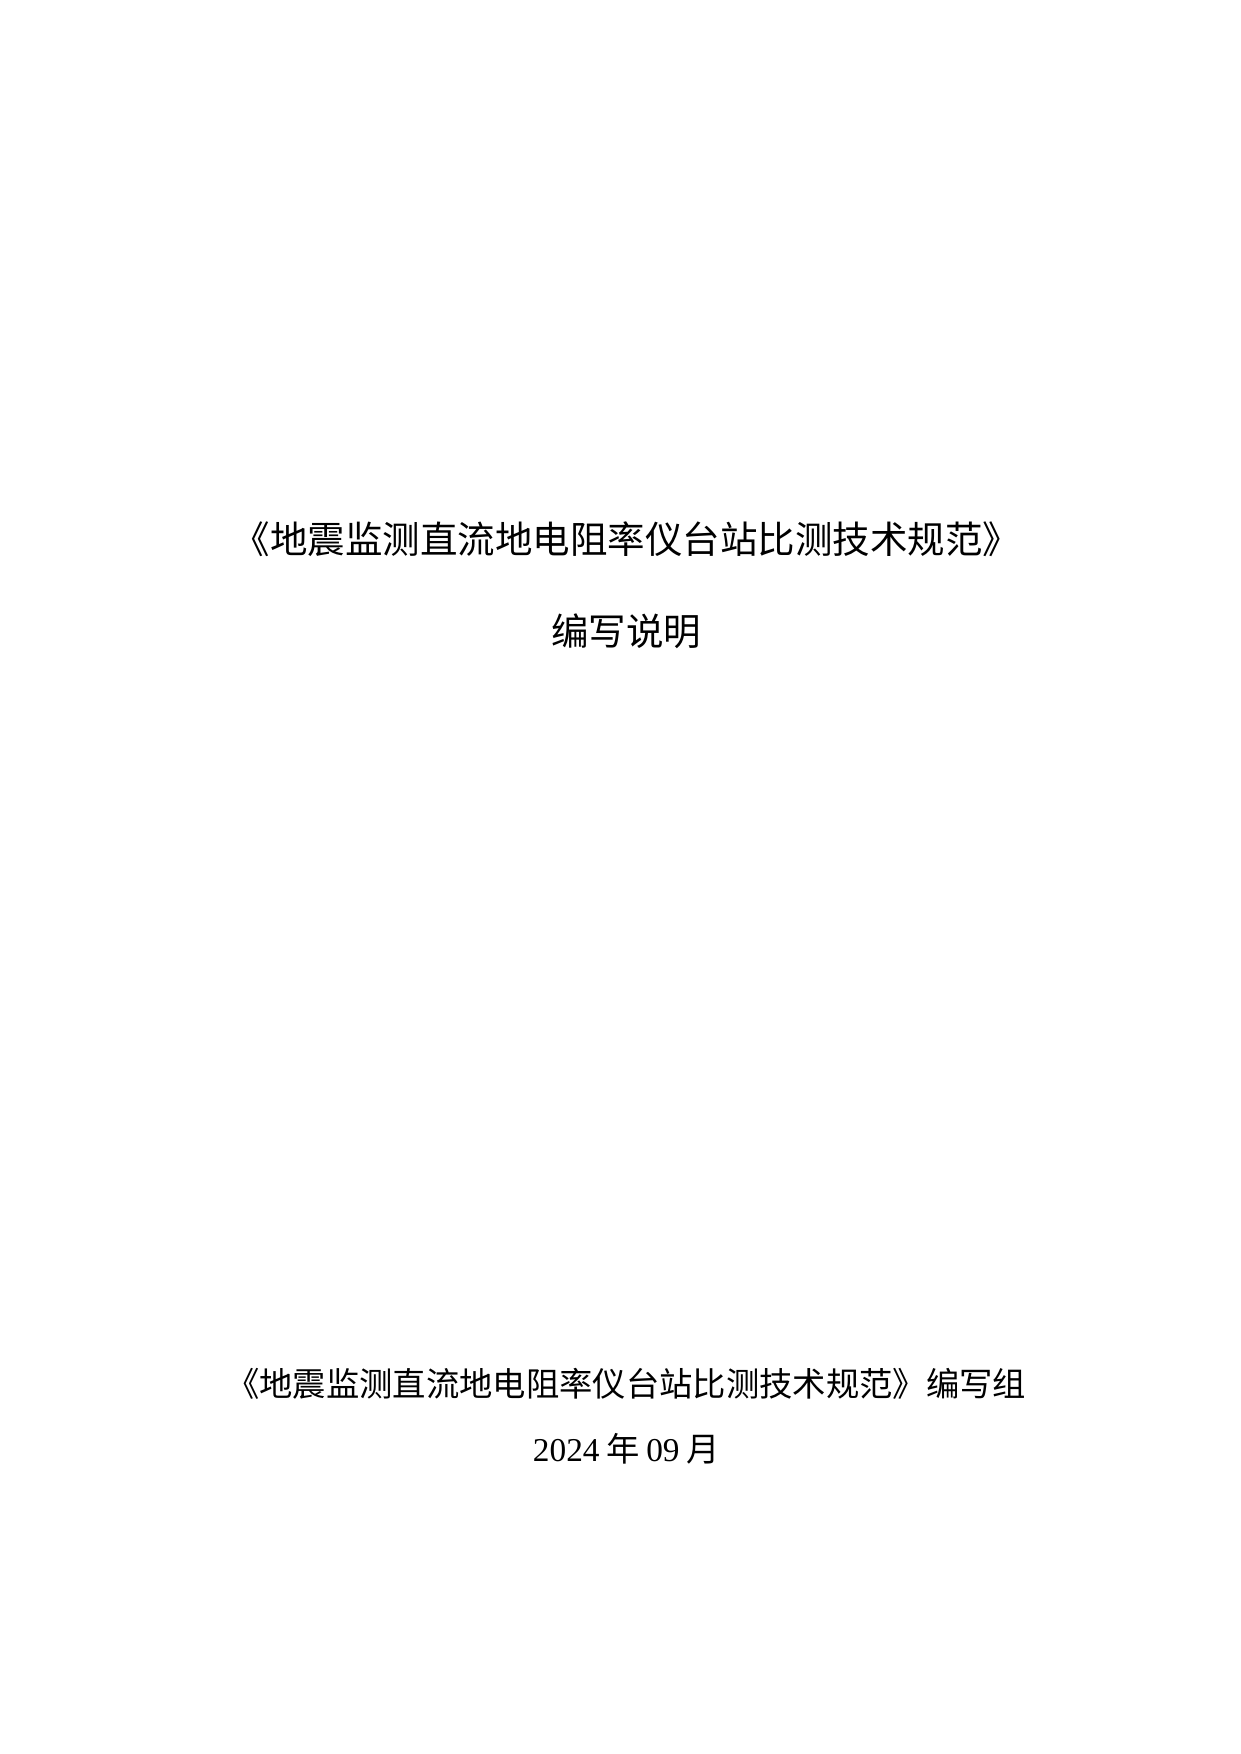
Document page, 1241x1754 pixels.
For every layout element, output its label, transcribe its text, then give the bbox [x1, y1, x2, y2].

text 《地震监测直流地电阻率仪台站比测技术规范》 [165, 504, 1087, 569]
text 编写说明 [165, 596, 1087, 661]
text 2024年09月 [165, 1415, 1087, 1480]
text 《地震监测直流地电阻率仪台站比测技术规范》编写组 [165, 1350, 1087, 1415]
